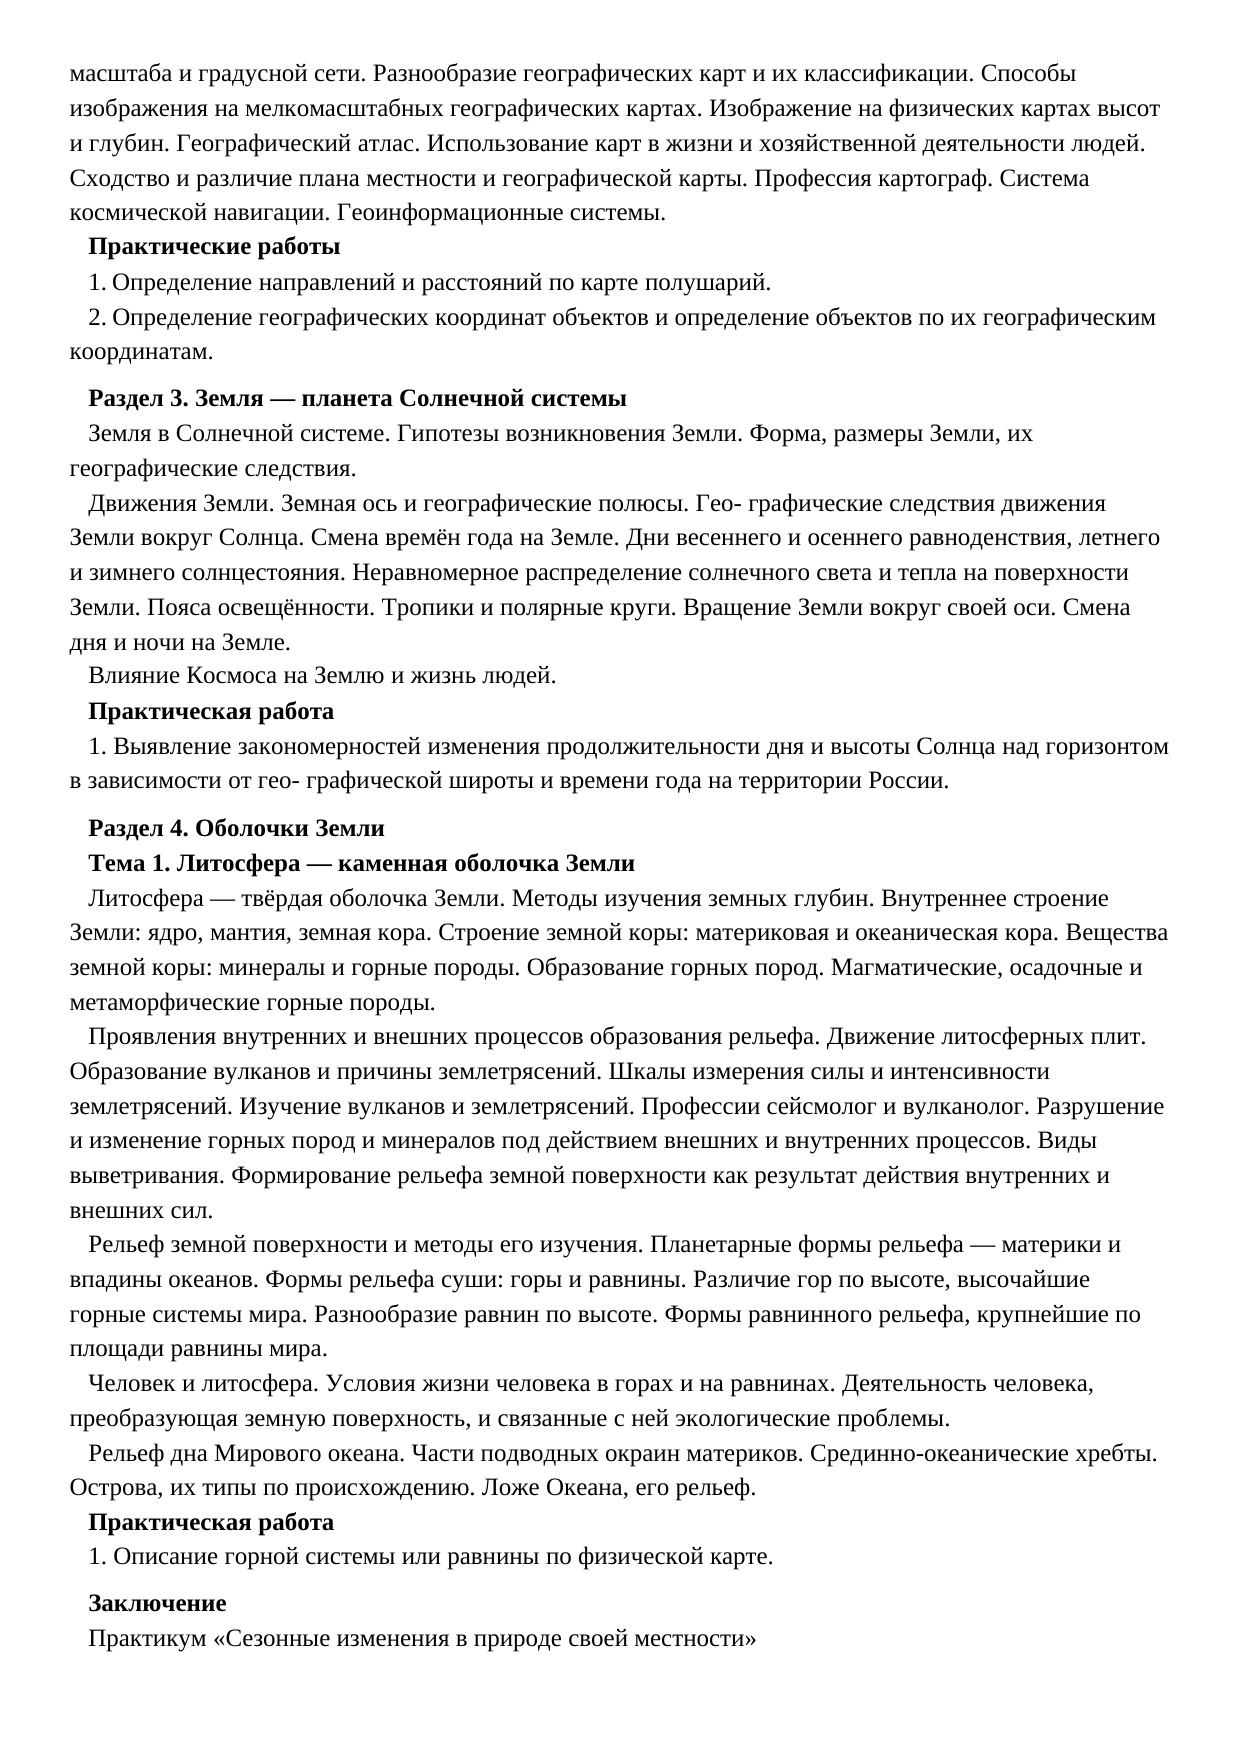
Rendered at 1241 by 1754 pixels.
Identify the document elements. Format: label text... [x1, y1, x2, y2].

text масштаба и градусной сети. Разнообразие географических карт и их классификации. Способы изображения на мелкомасштабных географических картах. Изображение на физических картах высот и глубин. Географический атлас. Использование карт в жизни и хозяйственной деятельности людей. Сходство и различие плана местности и географической карты. Профессия картограф. Система космической навигации. Геоинформационные системы. [69, 58, 1163, 226]
list Определение географических координат объектов и определение объектов по их географическим координатам. [69, 302, 1157, 365]
text 1. Выявление закономерностей изменения продолжительности дня и высоты Солнца над горизонтом в зависимости от гео- графической широты и времени года на территории России. [69, 731, 1172, 794]
subtitle Практическая работа [88, 696, 1182, 724]
text Движения Земли. Земная ось и географические полюсы. Гео- графические следствия движения Земли вокруг Солнца. Смена времён года на Земле. Дни весеннего и осеннего равноденствия, летнего и зимнего солнцестояния. Неравномерное распределение солнечного света и тепла на поверхности Земли. Пояса освещённости. Тропики и полярные круги. Вращение Земли вокруг своей оси. Смена дня и ночи на Земле. [69, 488, 1163, 655]
text Земля в Солнечной системе. Гипотезы возникновения Земли. Форма, размеры Земли, их географические следствия. [69, 418, 1036, 482]
text Рельеф земной поверхности и методы его изучения. Планетарные формы рельефа — материки и впадины океанов. Формы рельефа суши: горы и равнины. Различие гор по высоте, высочайшие горные системы мира. Разнообразие равнин по высоте. Формы равнинного рельефа, крупнейшие по площади равнины мира. [69, 1229, 1144, 1362]
text Проявления внутренних и внешних процессов образования рельефа. Движение литосферных плит. Образование вулканов и причины землетрясений. Шкалы измерения силы и интенсивности землетрясений. Изучение вулканов и землетрясений. Профессии сейсмолог и вулканолог. Разрушение и изменение горных пород и минералов под действием внешних и внутренних процессов. Виды выветривания. Формирование рельефа земной поверхности как результат действия внутренних и внешних сил. [69, 1021, 1167, 1223]
text Влияние Космоса на Землю и жизнь людей. [88, 661, 1182, 690]
subtitle Практическая работа [88, 1507, 1182, 1536]
subtitle Раздел 4. Оболочки Земли [88, 813, 1182, 841]
text Практикум «Сезонные изменения в природе своей местности» [88, 1623, 1182, 1652]
text Человек и литосфера. Условия жизни человека в горах и на равнинах. Деятельность человека, преобразующая земную поверхность, и связанные с ней экологические проблемы. [69, 1368, 1182, 1432]
text 1. Описание горной системы или равнины по физической карте. [88, 1541, 1182, 1570]
subtitle Раздел 3. Земля — планета Солнечной системы [88, 383, 1182, 412]
text Тема 1. Литосфера — каменная оболочка Земли [88, 848, 1182, 876]
list Определение направлений и расстояний по карте полушарий. [88, 267, 1182, 295]
subtitle Заключение [88, 1588, 1182, 1617]
text Рельеф дна Мирового океана. Части подводных окраин материков. Срединно-океанические хребты. Острова, их типы по происхождению. Ложе Океана, его рельеф. [69, 1438, 1161, 1501]
text Литосфера — твёрдая оболочка Земли. Методы изучения земных глубин. Внутреннее строение Земли: ядро, мантия, земная кора. Строение земной коры: материковая и океаническая кора. Вещества земной коры: минералы и горные породы. Образование горных пород. Магматические, осадочные и метаморфические горные породы. [69, 883, 1172, 1015]
subtitle Практические работы [88, 232, 1182, 260]
